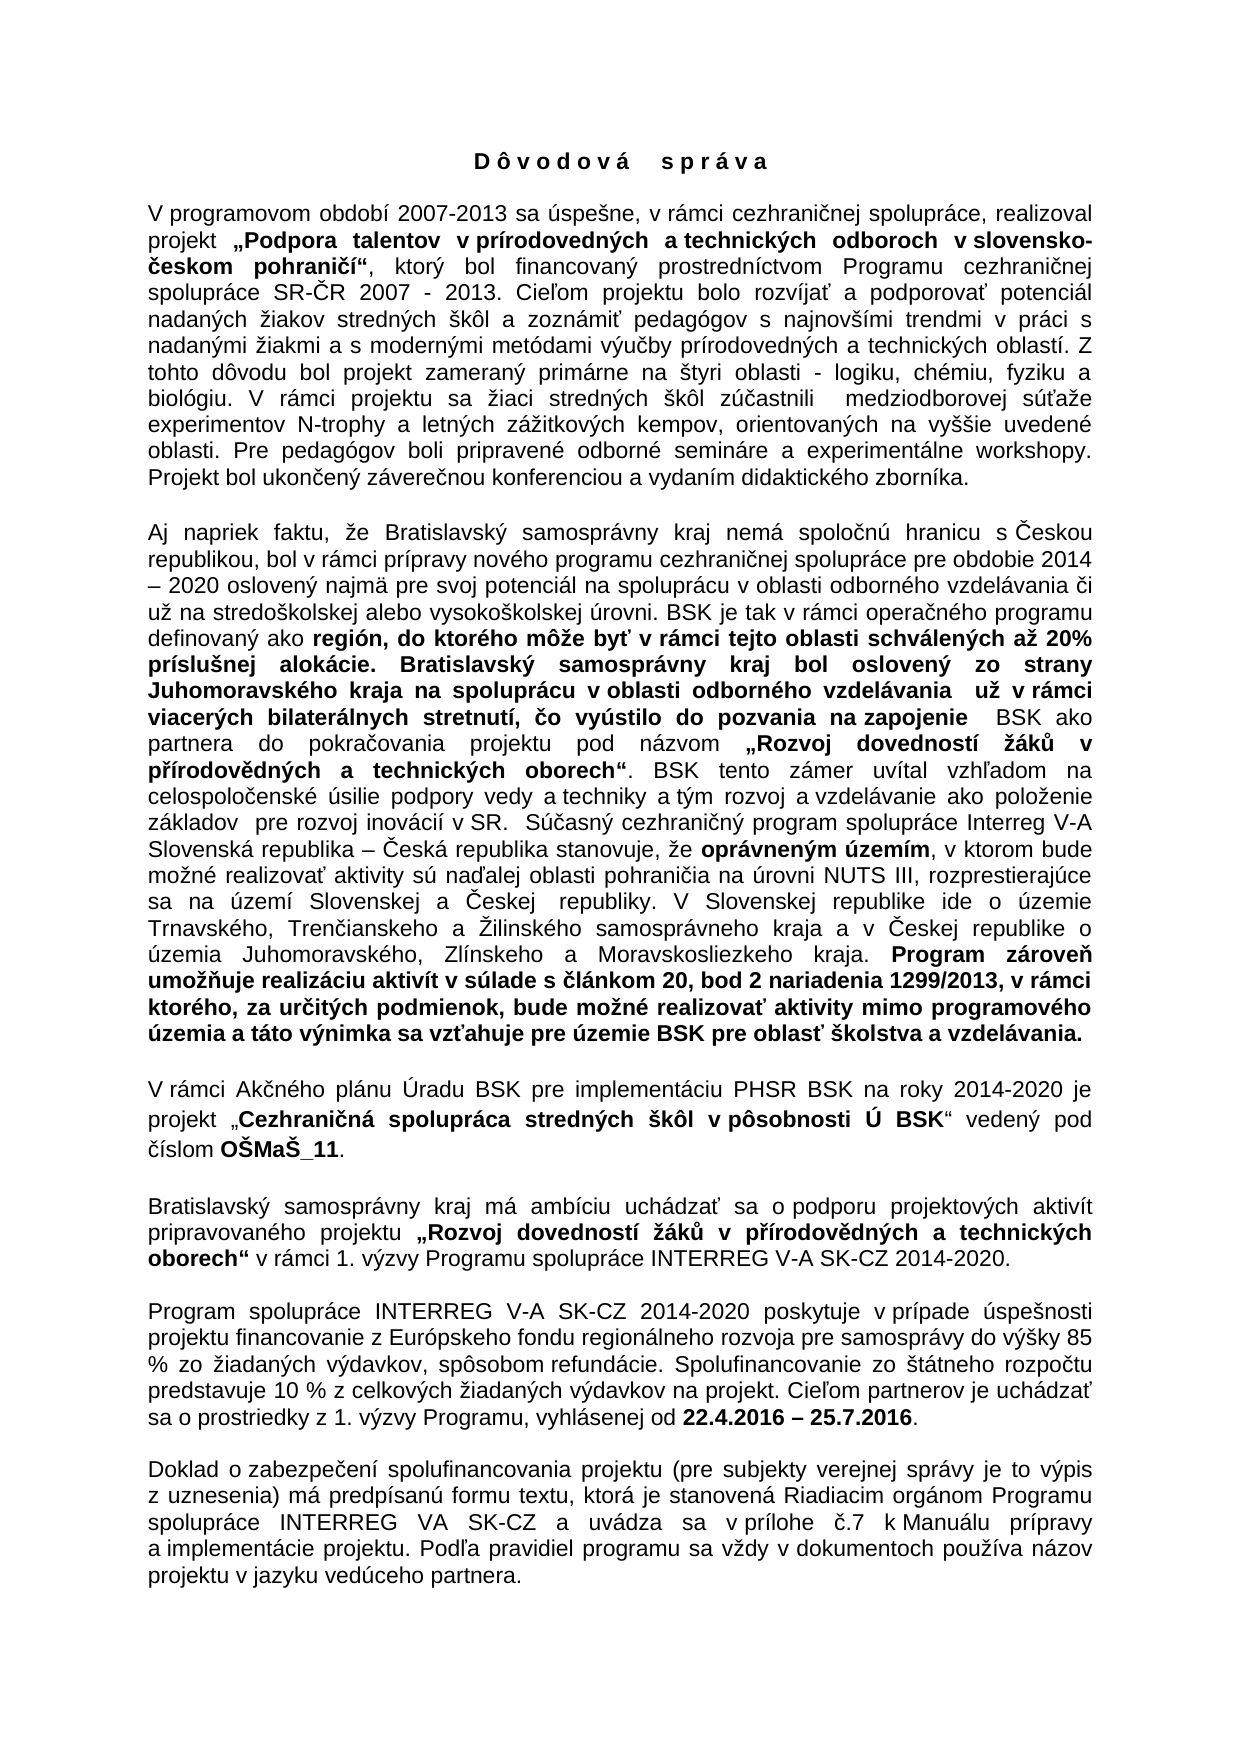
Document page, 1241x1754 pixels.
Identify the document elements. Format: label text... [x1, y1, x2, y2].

text V programovom období 2007-2013 sa úspešne, v rámci cezhraničnej spolupráce, realizoval projekt „Podpora talentov v prírodovedných a technických odboroch v slovensko-českom pohraničí“, ktorý bol financovaný prostredníctvom Programu cezhraničnej spolupráce SR-ČR 2007 - 2013. Cieľom projektu bolo rozvíjať a podporovať potenciál nadaných žiakov stredných škôl a zoznámiť pedagógov s najnovšími trendmi v práci s nadanými žiakmi a s modernými metódami výučby prírodovedných a technických oblastí. Z tohto dôvodu bol projekt zameraný primárne na štyri oblasti - logiku, chémiu, fyziku a biológiu. V rámci projektu sa žiaci stredných škôl zúčastnili medziodborovej súťaže experimentov N-trophy a letných zážitkových kempov, orientovaných na vyššie uvedené oblasti. Pre pedagógov boli pripravené odborné semináre a experimentálne workshopy. Projekt bol ukončený záverečnou konferenciou a vydaním didaktického zborníka. [148, 200, 1093, 490]
text V rámci Akčného plánu Úradu BSK pre implementáciu PHSR BSK na roky 2014-2020 je projekt „Cezhraničná spolupráca stredných škôl v pôsobnosti Ú BSK“ vedený pod číslom OŠMaŠ_11. [148, 1076, 1093, 1162]
text Aj napriek faktu, že Bratislavský samosprávny kraj nemá spoločnú hranicu s Českou republikou, bol v rámci prípravy nového programu cezhraničnej spolupráce pre obdobie 2014 – 2020 oslovený najmä pre svoj potenciál na spoluprácu v oblasti odborného vzdelávania či už na stredoškolskej alebo vysokoškolskej úrovni. BSK je tak v rámci operačného programu definovaný ako región, do ktorého môže byť v rámci tejto oblasti schválených až 20% príslušnej alokácie. Bratislavský samosprávny kraj bol oslovený zo strany Juhomoravského kraja na spoluprácu v oblasti odborného vzdelávania už v rámci viacerých bilaterálnych stretnutí, čo vyústilo do pozvania na zapojenie BSK ako partnera do pokračovania projektu pod názvom „Rozvoj dovedností žáků v přírodovědných a technických oborech“. BSK tento zámer uvítal vzhľadom na celospoločenské úsilie podpory vedy a techniky a tým rozvoj a vzdelávanie ako položenie základov pre rozvoj inovácií v SR. Súčasný cezhraničný program spolupráce Interreg V-A Slovenská republika – Česká republika stanovuje, že oprávneným územím, v ktorom bude možné realizovať aktivity sú naďalej oblasti pohraničia na úrovni NUTS III, rozprestierajúce sa na území Slovenskej a Českej republiky. V Slovenskej republike ide o územie Trnavského, Trenčianskeho a Žilinského samosprávneho kraja a v Českej republike o územia Juhomoravského, Zlínskeho a Moravskosliezkeho kraja. Program zároveň umožňuje realizáciu aktivít v súlade s článkom 20, bod 2 nariadenia 1299/2013, v rámci ktorého, za určitých podmienok, bude možné realizovať aktivity mimo programového územia a táto výnimka sa vzťahuje pre územie BSK pre oblasť školstva a vzdelávania. [148, 519, 1093, 1046]
text Bratislavský samosprávny kraj má ambíciu uchádzať sa o podporu projektových aktivít pripravovaného projektu „Rozvoj dovedností žáků v přírodovědných a technických oborech“ v rámci 1. výzvy Programu spolupráce INTERREG V-A SK-CZ 2014-2020. [148, 1193, 1093, 1272]
text Program spolupráce INTERREG V-A SK-CZ 2014-2020 poskytuje v prípade úspešnosti projektu financovanie z Európskeho fondu regionálneho rozvoja pre samosprávy do výšky 85 % zo žiadaných výdavkov, spôsobom refundácie. Spolufinancovanie zo štátneho rozpočtu predstavuje 10 % z celkových žiadaných výdavkov na projekt. Cieľom partnerov je uchádzať sa o prostriedky z 1. výzvy Programu, vyhlásenej od 22.4.2016 – 25.7.2016. [148, 1298, 1093, 1430]
text D ô v o d o v á s p r á v a [148, 148, 1093, 174]
text Doklad o zabezpečení spolufinancovania projektu (pre subjekty verejnej správy je to výpis z uznesenia) má predpísanú formu textu, ktorá je stanovená Riadiacim orgánom Programu spolupráce INTERREG VA SK-CZ a uvádza sa v prílohe č.7 k Manuálu prípravy a implementácie projektu. Podľa pravidiel programu sa vždy v dokumentoch používa názov projektu v jazyku vedúceho partnera. [148, 1456, 1093, 1588]
